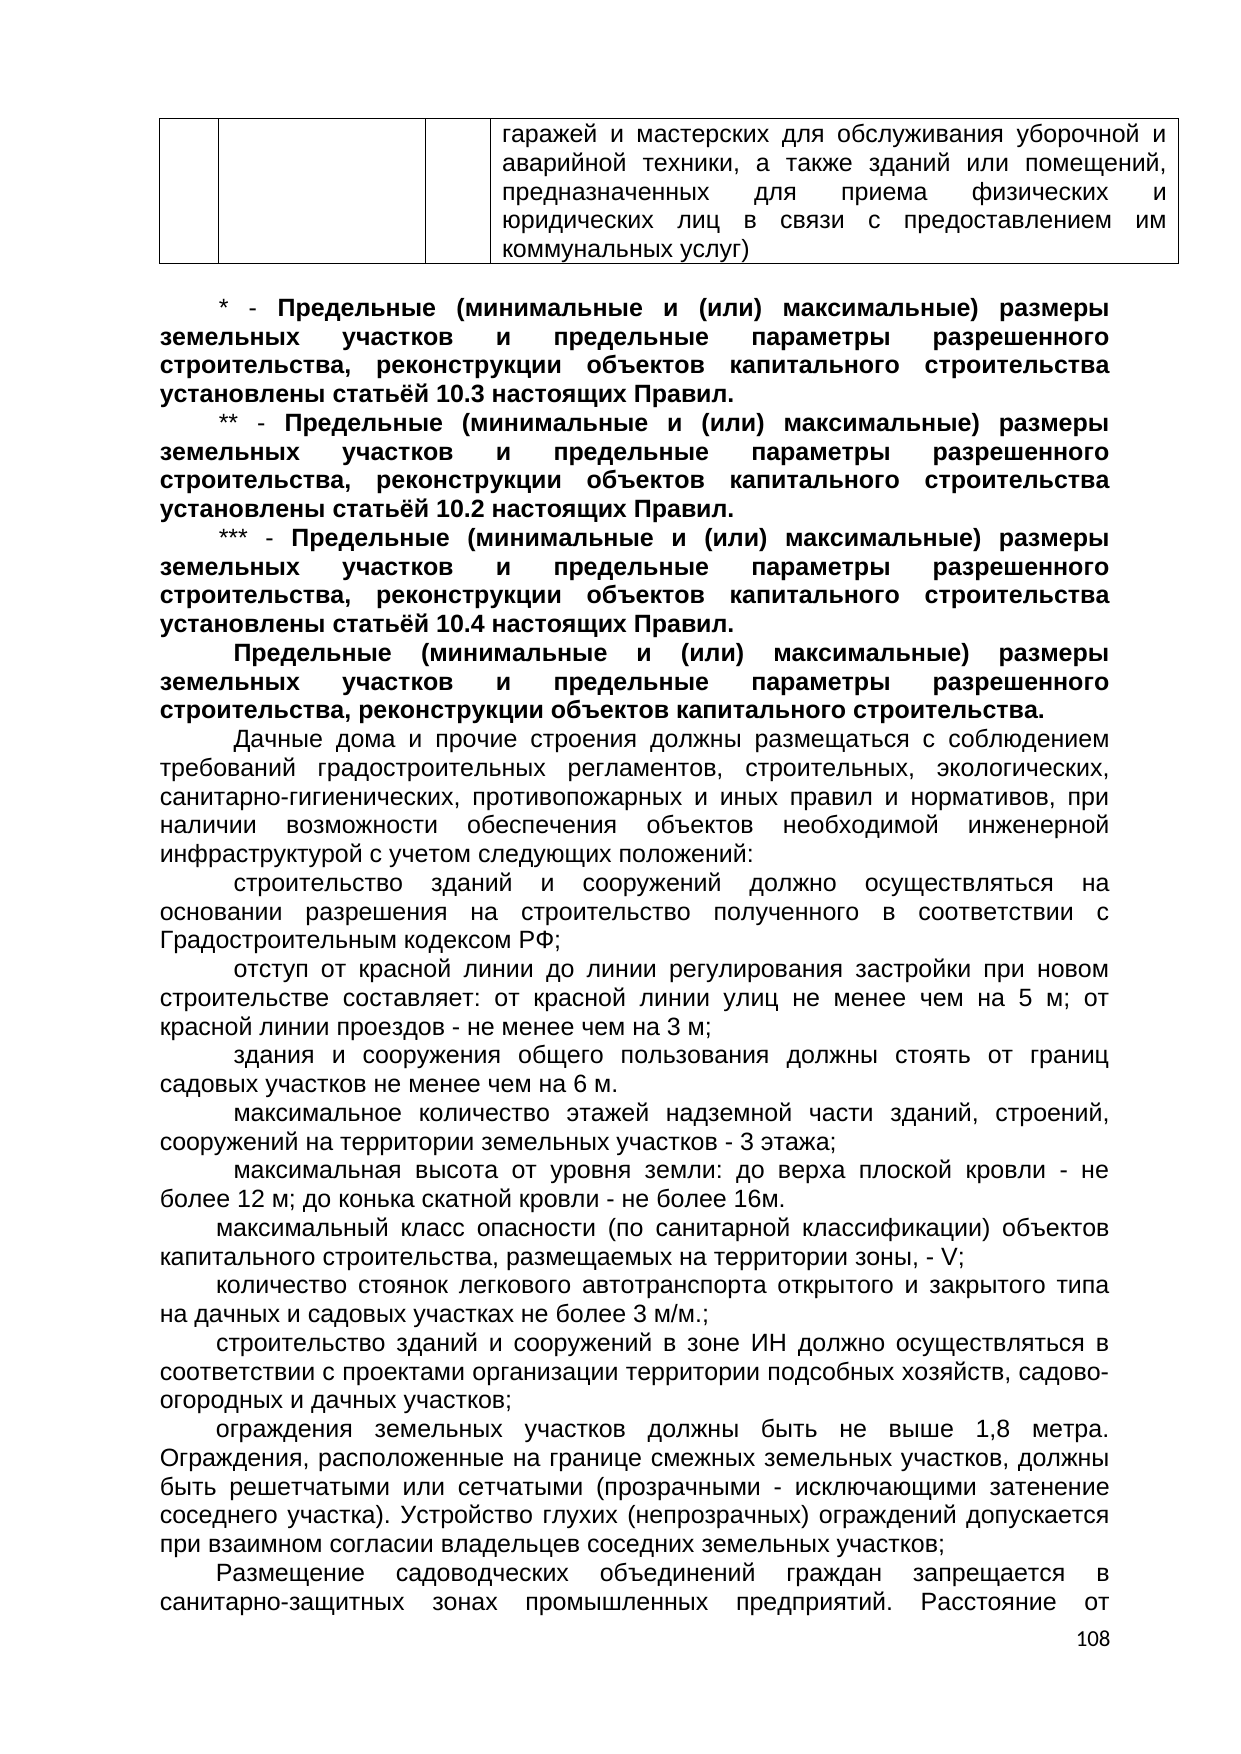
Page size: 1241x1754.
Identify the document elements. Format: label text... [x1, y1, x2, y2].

text отступ от красной линии до линии регулирования застройки при новом строительстве составляет: от красной линии улиц не менее чем на 5 м; от красной линии проездов - не менее чем на 3 м; [159, 954, 1110, 1040]
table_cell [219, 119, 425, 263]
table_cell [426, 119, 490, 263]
text строительство зданий и сооружений должно осуществляться на основании разрешения на строительство полученного в соответствии с Градостроительным кодексом РФ; [159, 868, 1110, 954]
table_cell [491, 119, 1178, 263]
text количество стоянок легкового автотранспорта открытого и закрытого типа на дачных и садовых участках не более 3 м/м.; [159, 1270, 1110, 1328]
text *** - Предельные (минимальные и (или) максимальные) размеры земельных участков и предельные параметры разрешенного строительства, реконструкции объектов капитального строительства установлены статьёй 10.4 настоящих Правил. [159, 523, 1110, 638]
text Предельные (минимальные и (или) максимальные) размеры земельных участков и предельные параметры разрешенного строительства, реконструкции объектов капитального строительства. [159, 638, 1110, 724]
text максимальное количество этажей надземной части зданий, строений, сооружений на территории земельных участков - 3 этажа; [159, 1098, 1110, 1155]
text ограждения земельных участков должны быть не выше 1,8 метра. Ограждения, расположенные на границе смежных земельных участков, должны быть решетчатыми или сетчатыми (прозрачными - исключающими затенение соседнего участка). Устройство глухих (непрозрачных) ограждений допускается при взаимном согласии владельцев соседних земельных участков; [159, 1414, 1110, 1558]
text * - Предельные (минимальные и (или) максимальные) размеры земельных участков и предельные параметры разрешенного строительства, реконструкции объектов капитального строительства установлены статьёй 10.3 настоящих Правил. [159, 293, 1110, 408]
text Дачные дома и прочие строения должны размещаться с соблюдением требований градостроительных регламентов, строительных, экологических, санитарно-гигиенических, противопожарных и иных правил и нормативов, при наличии возможности обеспечения объектов необходимой инженерной инфраструктурой с учетом следующих положений: [159, 724, 1110, 868]
text здания и сооружения общего пользования должны стоять от границ садовых участков не менее чем на 6 м. [159, 1040, 1110, 1098]
text максимальный класс опасности (по санитарной классификации) объектов капитального строительства, размещаемых на территории зоны, - V; [159, 1213, 1110, 1270]
text максимальная высота от уровня земли: до верха плоской кровли - не более 12 м; до конька скатной кровли - не более 16м. [159, 1155, 1110, 1213]
text ** - Предельные (минимальные и (или) максимальные) размеры земельных участков и предельные параметры разрешенного строительства, реконструкции объектов капитального строительства установлены статьёй 10.2 настоящих Правил. [159, 408, 1110, 523]
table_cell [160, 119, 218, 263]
text строительство зданий и сооружений в зоне ИН должно осуществляться в соответствии с проектами организации территории подсобных хозяйств, садово-огородных и дачных участков; [159, 1328, 1110, 1414]
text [159, 1558, 1110, 1615]
